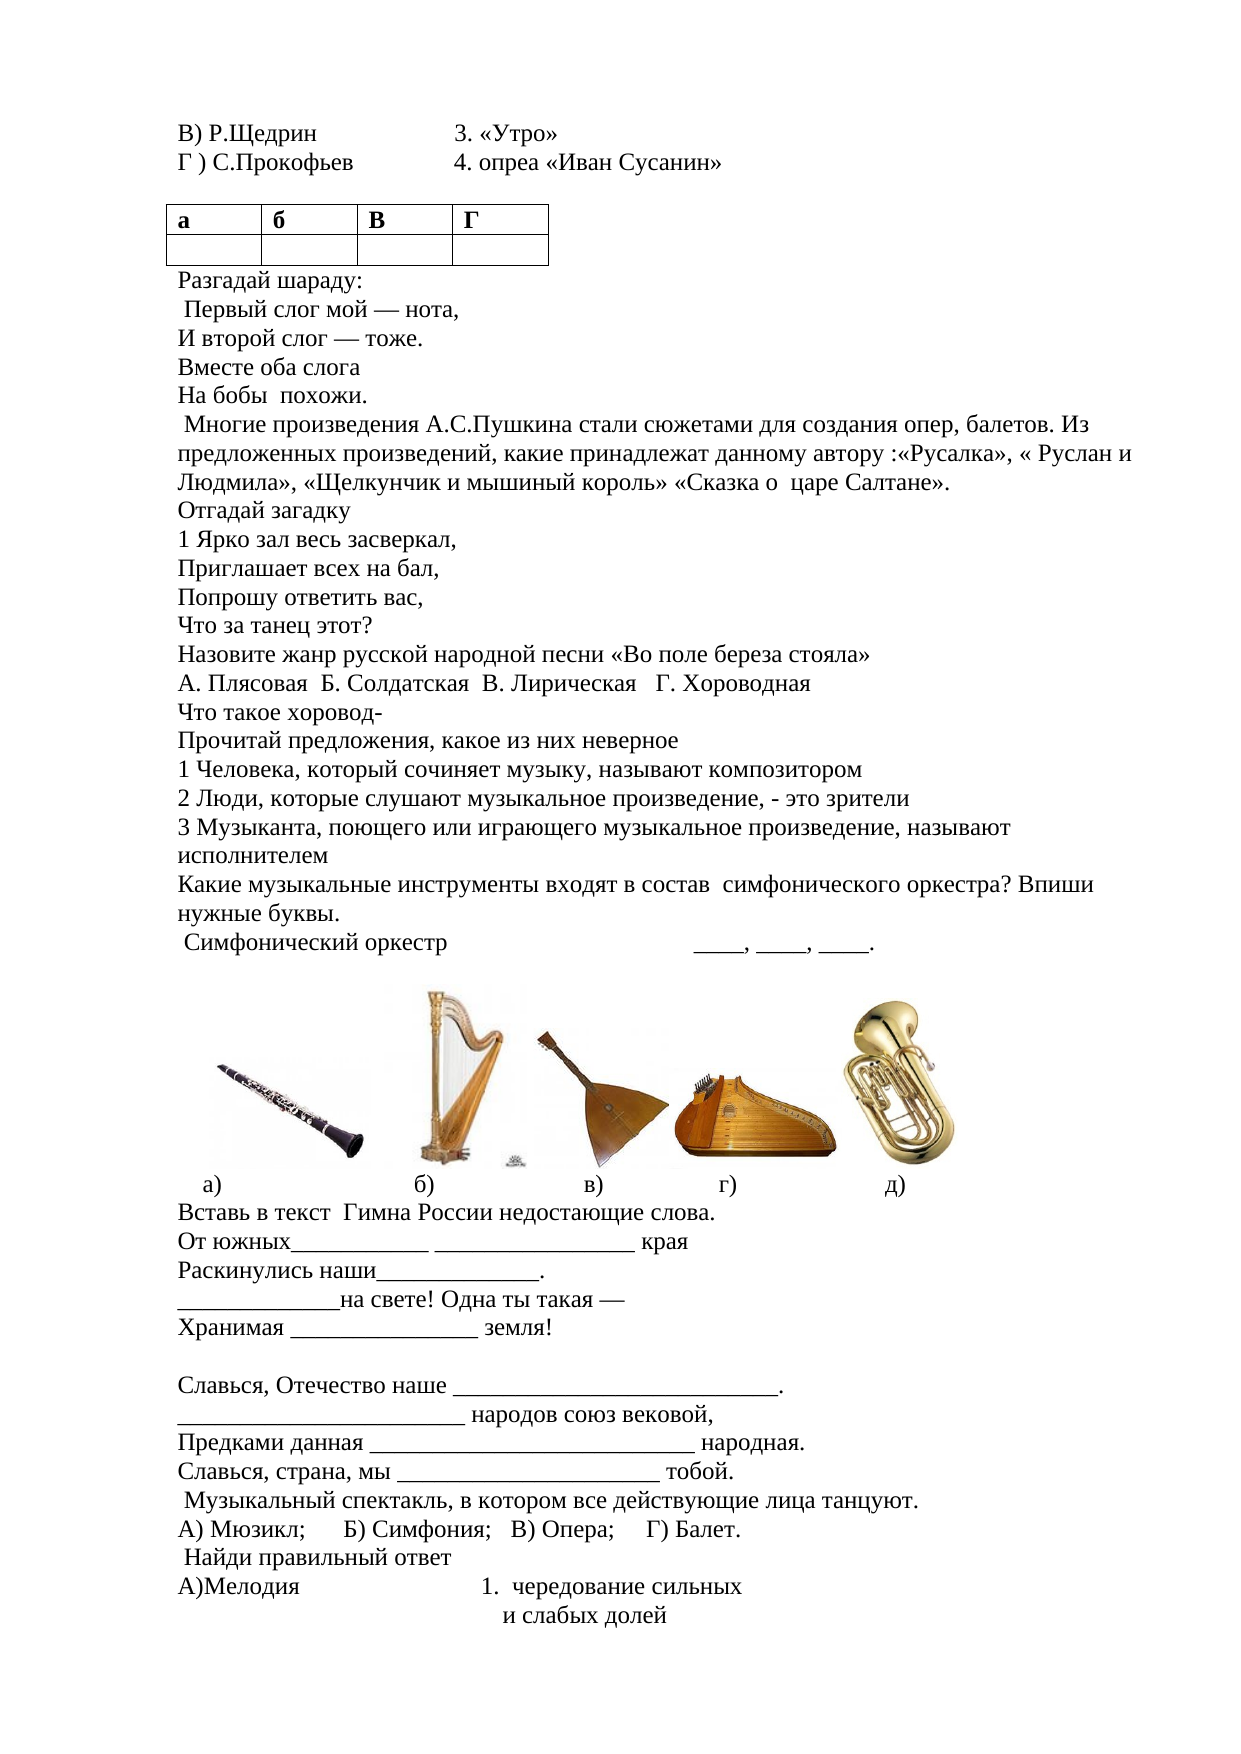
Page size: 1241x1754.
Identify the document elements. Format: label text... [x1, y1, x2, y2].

text Хранимая _______________ земля! [177, 1312, 1152, 1341]
text Славься, страна, мы _____________________ тобой. [177, 1456, 1152, 1485]
table_header а [167, 205, 261, 234]
text _____________на свете! Одна ты такая — [177, 1284, 1152, 1312]
table_header 1 Ярко зал весь засверкал, Приглашает всех на бал, Попрошу ответить вас, Что за танец этот? [166, 524, 663, 639]
text а) б) в) г) д) [177, 1169, 1152, 1197]
text От южных___________ ________________ края [177, 1226, 1152, 1255]
table_header б [262, 205, 357, 234]
text и слабых долей [177, 1600, 1152, 1629]
text Вставь в текст Гимна России недостающие слова. [177, 1197, 1152, 1226]
picture [208, 1057, 371, 1169]
text И второй слог — тоже. [177, 323, 1152, 352]
text Симфонический оркестр ____, ____, ____. [177, 927, 1152, 956]
text Раскинулись наши_____________. [177, 1255, 1152, 1284]
table_header Г [453, 205, 548, 234]
text Какие музыкальные инструменты входят в состав симфонического оркестра? Впиши нужные буквы. [177, 869, 1152, 927]
text 2 Люди, которые слушают музыкальное произведение, - это зрители [177, 783, 1152, 812]
table_cell [358, 235, 452, 264]
text А)Мелодия 1. чередование сильных [177, 1571, 1152, 1600]
text Разгадай шараду: [177, 266, 1152, 294]
text Прочитай предложения, какое из них неверное [177, 726, 1152, 754]
picture [533, 998, 959, 1169]
text Вместе оба слога [177, 352, 1152, 381]
text Предками данная __________________________ народная. [177, 1427, 1152, 1456]
text На бобы похожи. [177, 381, 1152, 409]
text Славься, Отечество наше __________________________. [177, 1370, 1152, 1399]
text Отгадай загадку [177, 496, 1152, 524]
text Что такое хоровод- [177, 697, 1152, 726]
table_cell [167, 235, 261, 264]
text А) Мюзикл; Б) Симфония; В) Опера; Г) Балет. [177, 1514, 1152, 1542]
text Г ) С.Прокофьев 4. опреа «Иван Сусанин» [177, 147, 1152, 176]
table_cell [262, 235, 357, 264]
table_cell [453, 235, 548, 264]
picture [383, 984, 528, 1169]
text Назовите жанр русской народной песни «Во поле береза стояла» [177, 639, 1152, 668]
text 1 Человека, который сочиняет музыку, называют композитором [177, 754, 1152, 783]
text А. Плясовая Б. Солдатская В. Лирическая Г. Хороводная [177, 668, 1152, 697]
table_header В [358, 205, 452, 234]
text Найди правильный ответ [177, 1542, 1152, 1571]
text В) Р.Щедрин 3. «Утро» [177, 118, 1152, 147]
text 3 Музыканта, поющего или играющего музыкальное произведение, называют исполнителем [177, 812, 1152, 869]
text _______________________ народов союз вековой, [177, 1399, 1152, 1427]
text Музыкальный спектакль, в котором все действующие лица танцуют. [177, 1485, 1152, 1514]
text Первый слог мой — нота, [177, 294, 1152, 323]
text Многие произведения А.С.Пушкина стали сюжетами для создания опер, балетов. Из предложенных произведений, какие принадлежат данному автору :«Русалка», « Руслан и Людмила», «Щелкунчик и мышиный король» «Сказка о царе Салтане». [177, 409, 1152, 496]
